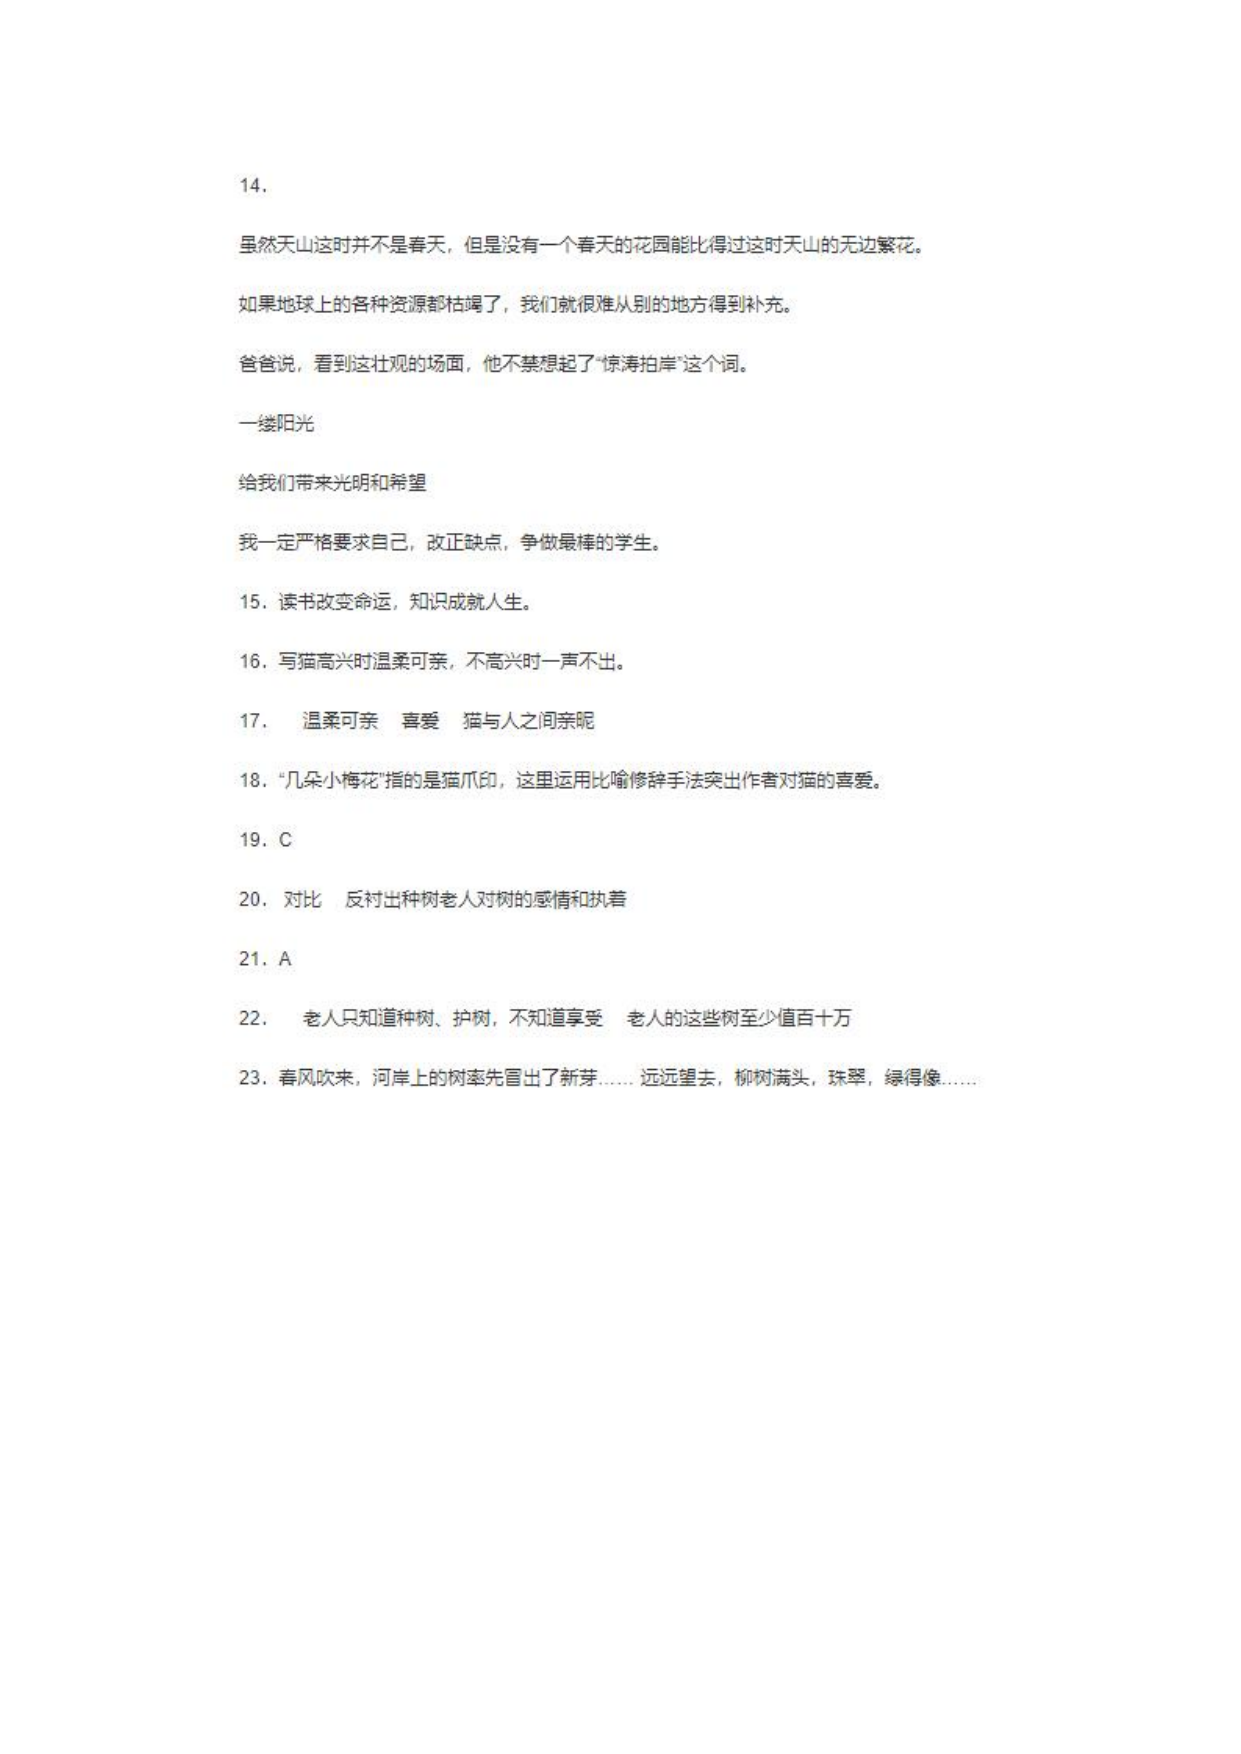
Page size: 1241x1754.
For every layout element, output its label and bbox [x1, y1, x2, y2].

picture [222, 162, 1018, 1105]
